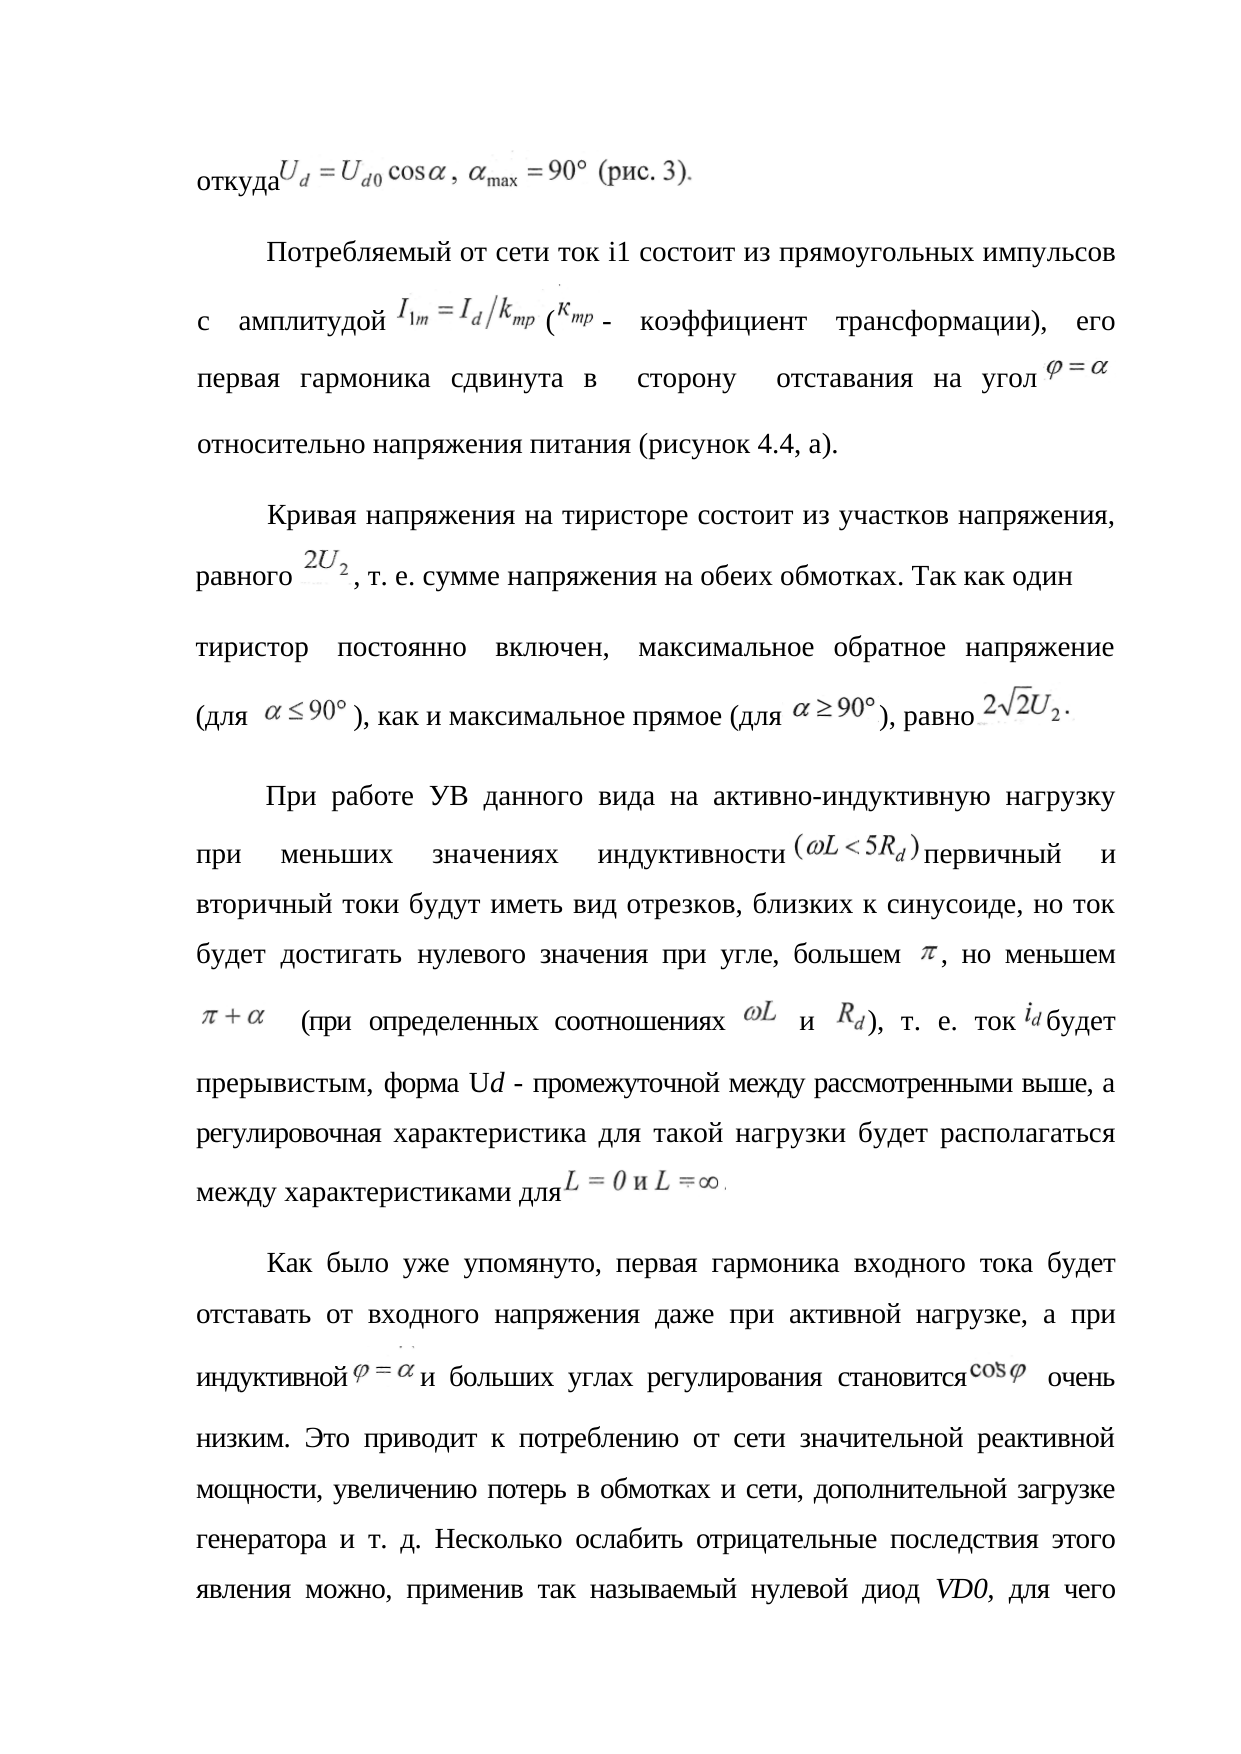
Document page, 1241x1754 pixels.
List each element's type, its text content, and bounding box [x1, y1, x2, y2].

picture [555, 284, 602, 331]
text Кривая напряжения на тиристоре состоит из участков напряжения, равного , т. е. сумме напряжения на обеих обмотках. Так как один [195, 497, 1116, 591]
picture [915, 940, 941, 964]
text тиристор постоянно включен, максимальное обратное напряжение (для ), как и максимальное прямое (для), равно [195, 629, 1116, 738]
picture [348, 1346, 420, 1387]
picture [1038, 353, 1117, 388]
picture [280, 150, 703, 191]
picture [974, 682, 1075, 726]
picture [967, 1352, 1033, 1387]
picture [1016, 998, 1046, 1031]
picture [831, 994, 868, 1031]
text Потребляемый от сети ток i1 состоит из прямоугольных импульсов с амплитудой(- коэффициент трансформации), его первая гармоника сдвинута в сторону отставания на угол относительно напряжения питания (рисунок 4.4, а). [197, 234, 1116, 459]
picture [195, 1000, 268, 1031]
picture [786, 828, 924, 864]
picture [386, 289, 546, 331]
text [196, 1246, 1116, 1605]
picture [300, 547, 353, 585]
picture [741, 992, 783, 1031]
text При работе УВ данного вида на активно-индуктивную нагрузку при меньших значениях индуктивностипервичный и вторичный токи будут иметь вид отрезков, близких к синусоиде, но ток будет достигать нулевого значения при угле, большем , но меньшем (при определенных соотношениях и ), т. е. токбудет прерывистым, форма Ud - промежуточной между рассмотренными выше, а регулировочная характеристика для такой нагрузки будет располагаться между характеристиками для [196, 778, 1116, 1208]
picture [782, 688, 879, 726]
picture [255, 697, 346, 726]
picture [561, 1165, 726, 1202]
